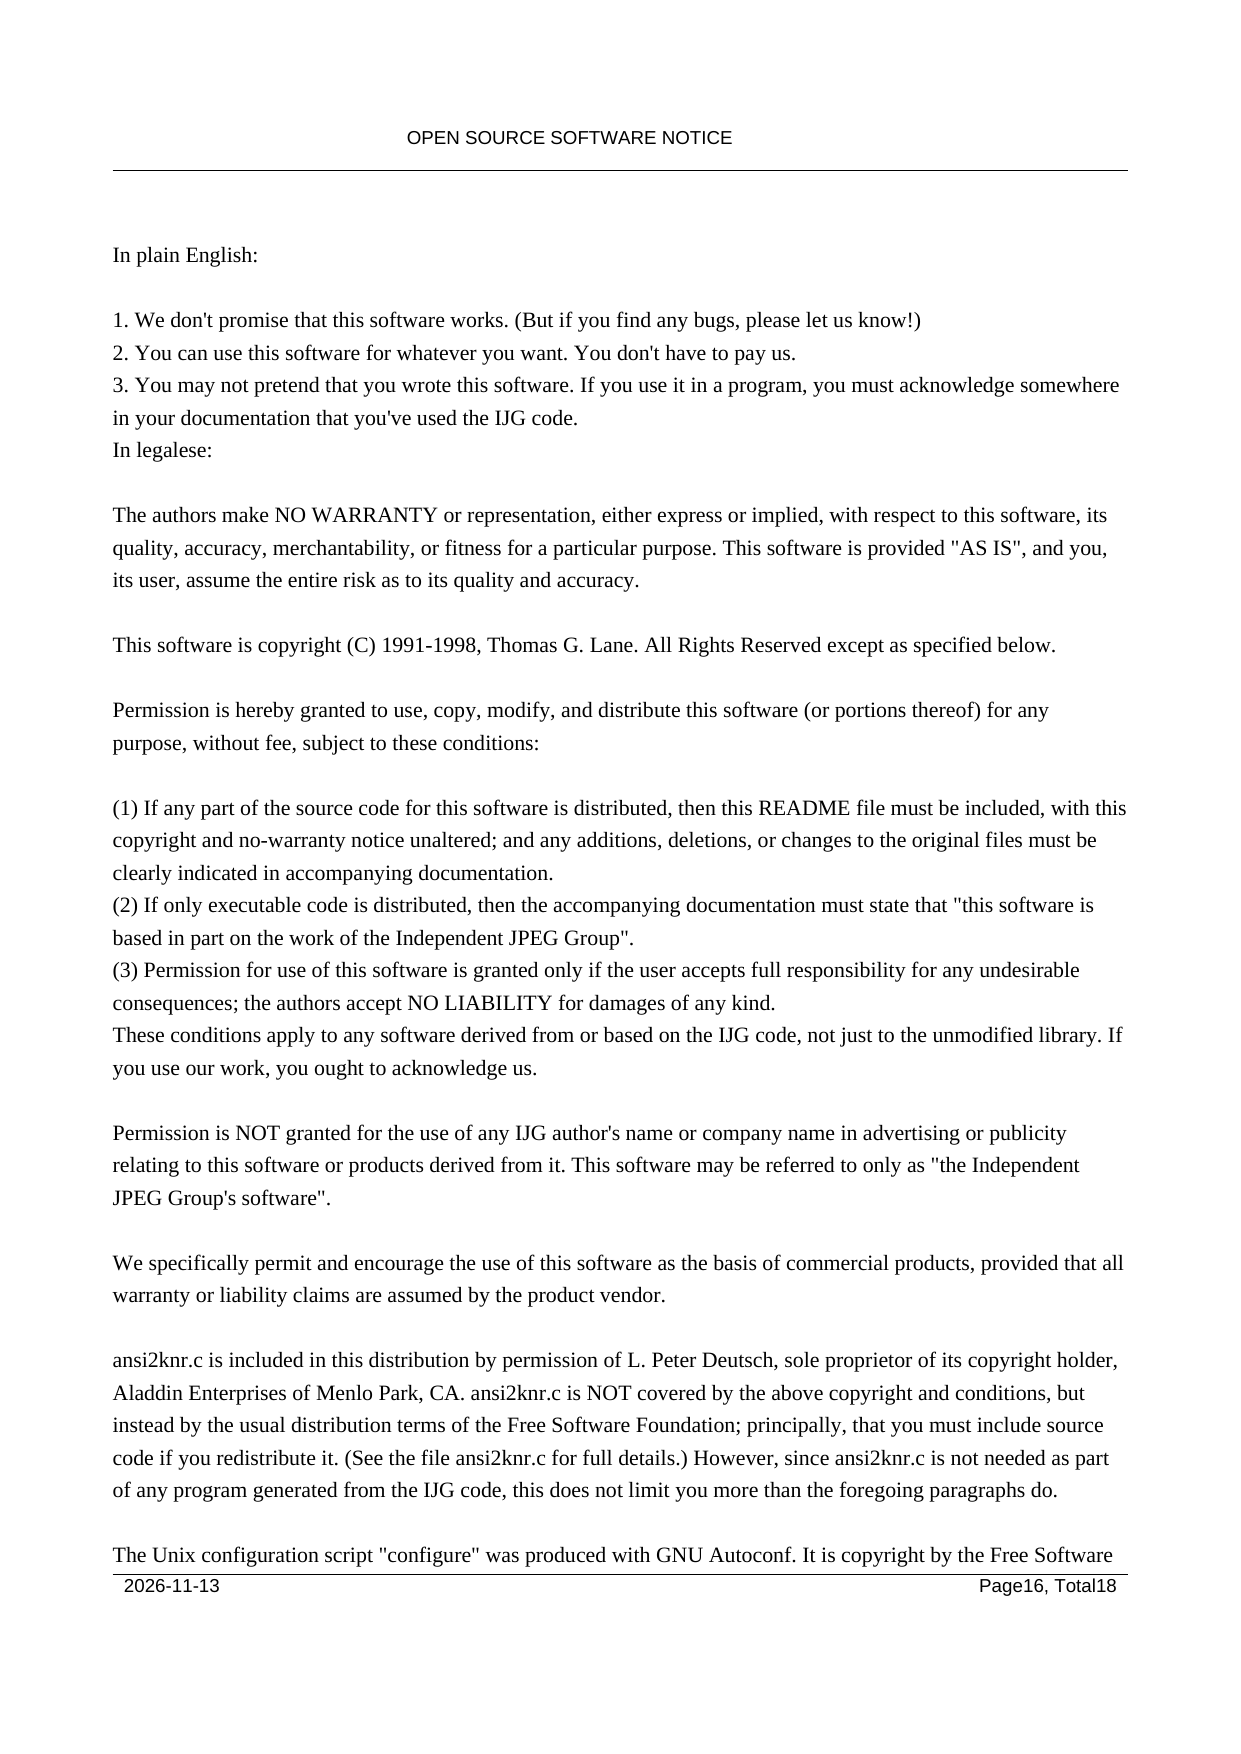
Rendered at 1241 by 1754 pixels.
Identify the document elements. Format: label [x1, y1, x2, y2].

text [112, 206, 1128, 1571]
